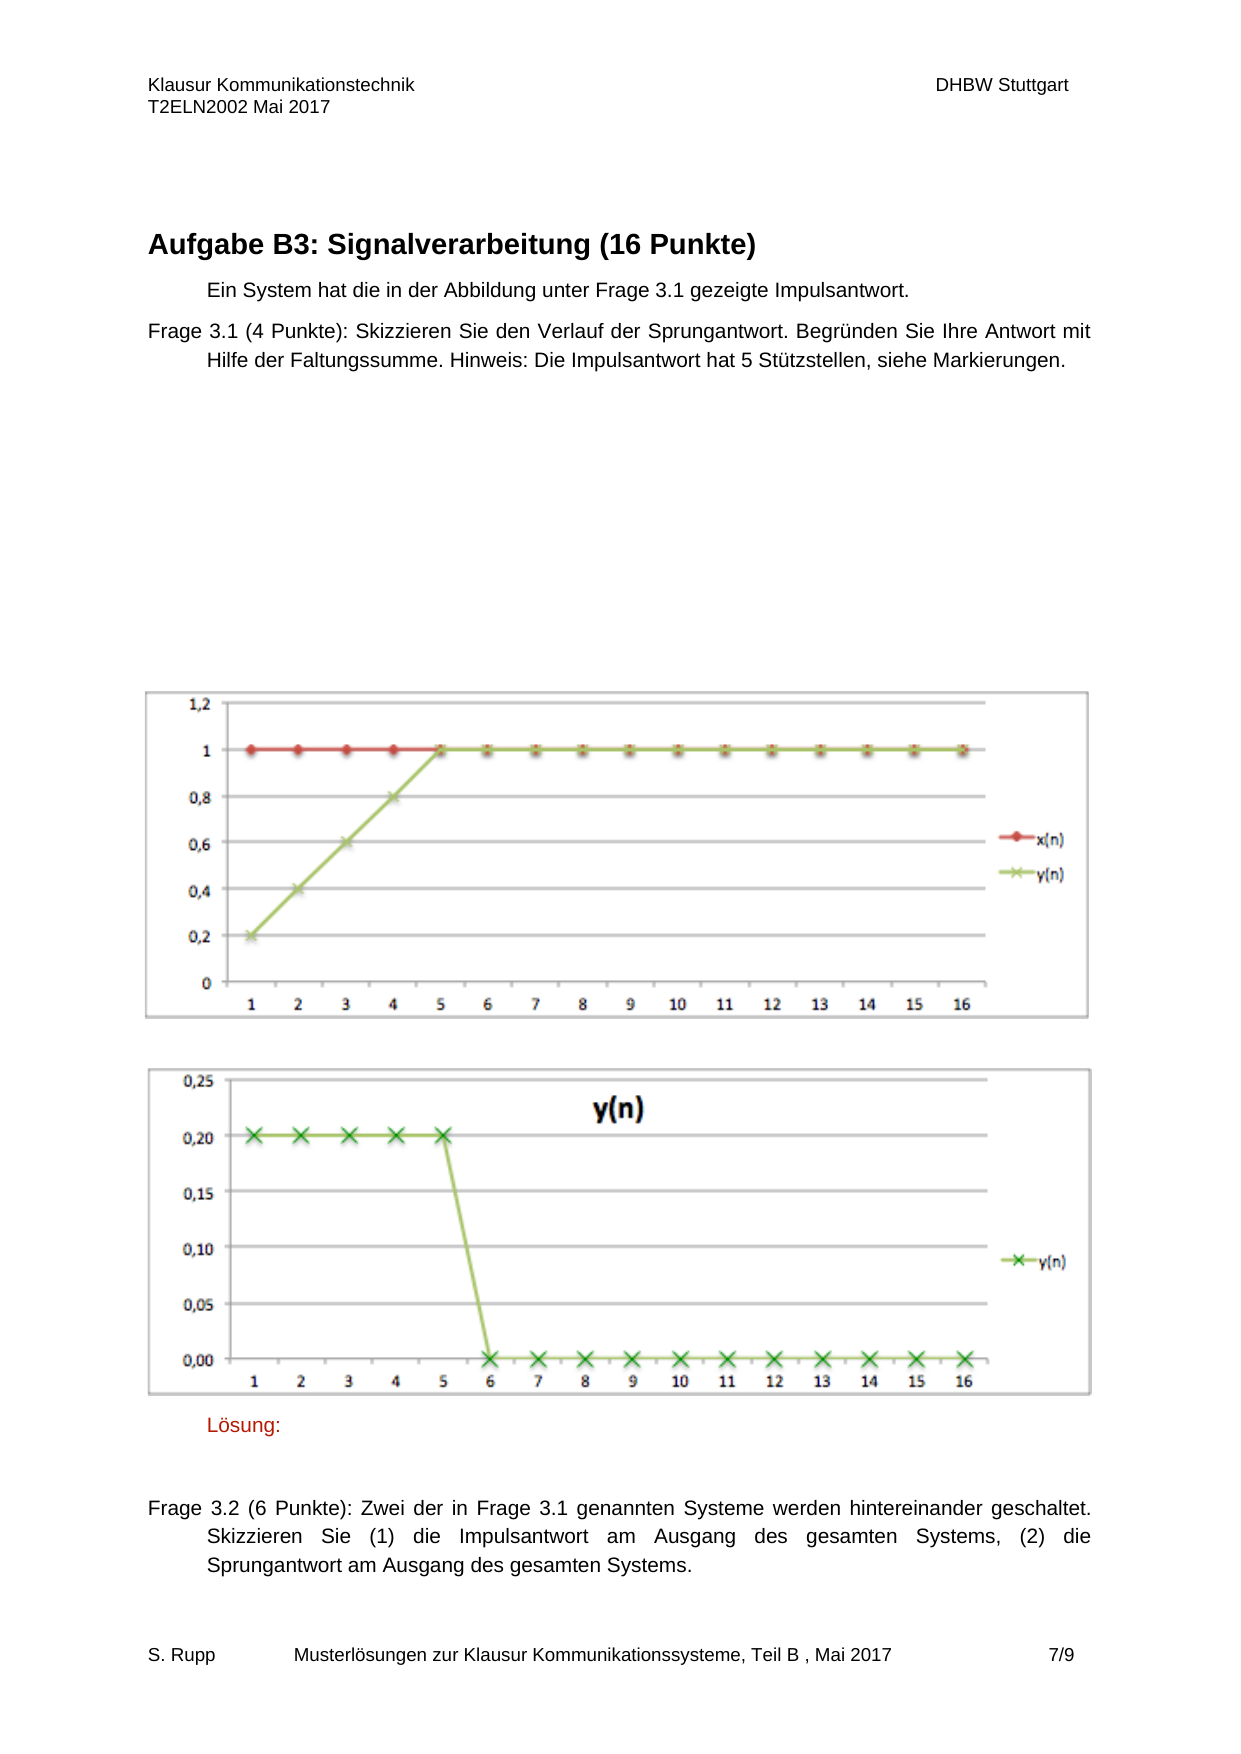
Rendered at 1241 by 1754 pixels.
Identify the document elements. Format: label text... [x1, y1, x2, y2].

picture [147, 1068, 1092, 1396]
picture [144, 691, 1089, 1019]
text Frage 3.1 (4 Punkte): Skizzieren Sie den Verlauf der Sprungantwort. Begründen Sie Ihre Antwort mit Hilfe der Faltungssumme. Hinweis: Die Impulsantwort hat 5 Stützstellen, siehe Markierungen. [148, 319, 1093, 371]
text Lösung: [148, 1413, 1093, 1437]
text Frage 3.2 (6 Punkte): Zwei der in Frage 3.1 genannten Systeme werden hintereinander geschaltet. Skizzieren Sie (1) die Impulsantwort am Ausgang des gesamten Systems, (2) die Sprungantwort am Ausgang des gesamten Systems. [148, 1496, 1093, 1577]
text Aufgabe B3: Signalverarbeitung (16 Punkte) [148, 227, 1093, 261]
text Ein System hat die in der Abbildung unter Frage 3.1 gezeigte Impulsantwort. [148, 277, 1093, 301]
